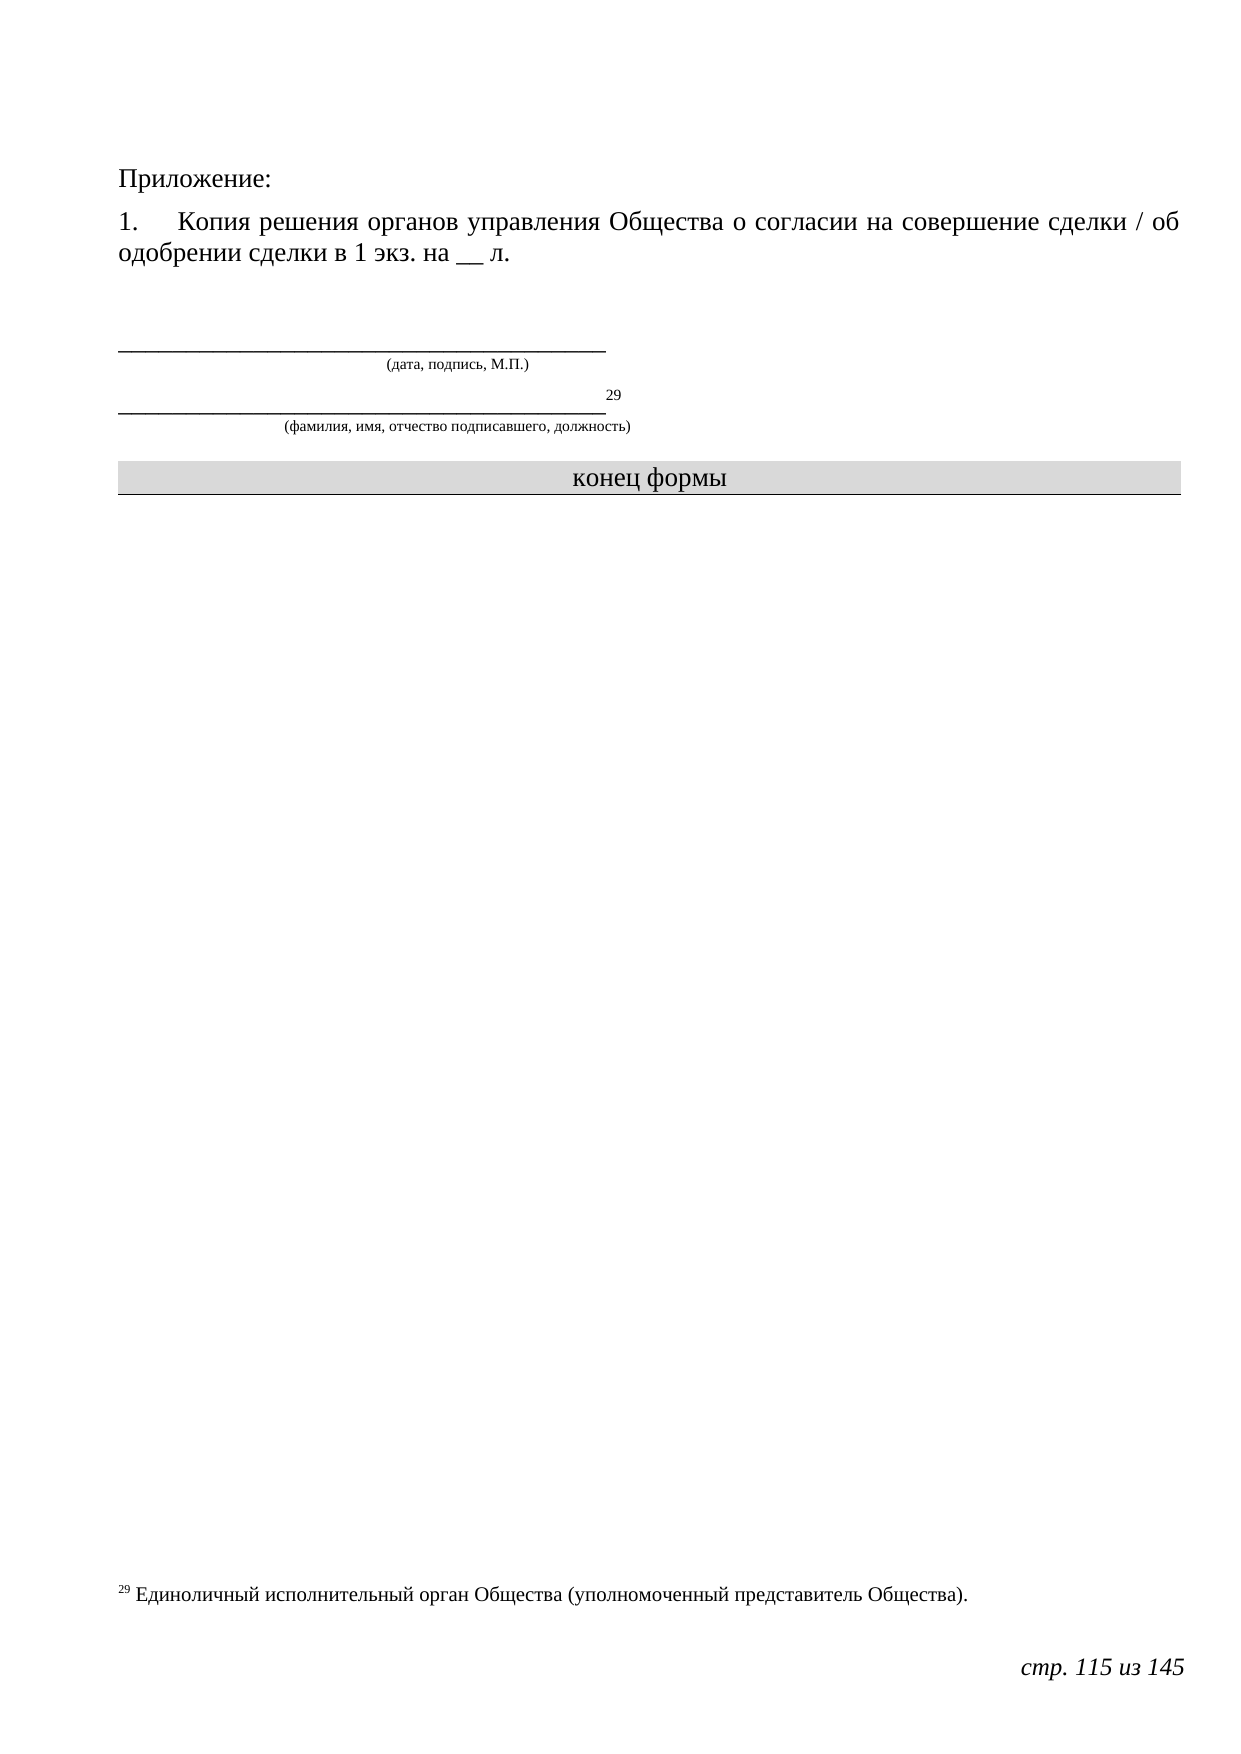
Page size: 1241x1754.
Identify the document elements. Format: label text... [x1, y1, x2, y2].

text Приложение: [118, 162, 1181, 193]
text 1. Копия решения органов управления Общества о согласии на совершение сделки / об одобрении сделки в 1 экз. на __ л. [118, 205, 1181, 268]
text (дата, подпись, М.П.) [118, 355, 797, 386]
text ____________________________________ [118, 386, 1181, 417]
text (фамилия, имя, отчество подписавшего, должность) [118, 417, 797, 448]
text конец формы [118, 461, 1181, 494]
text ____________________________________ [118, 324, 1181, 355]
